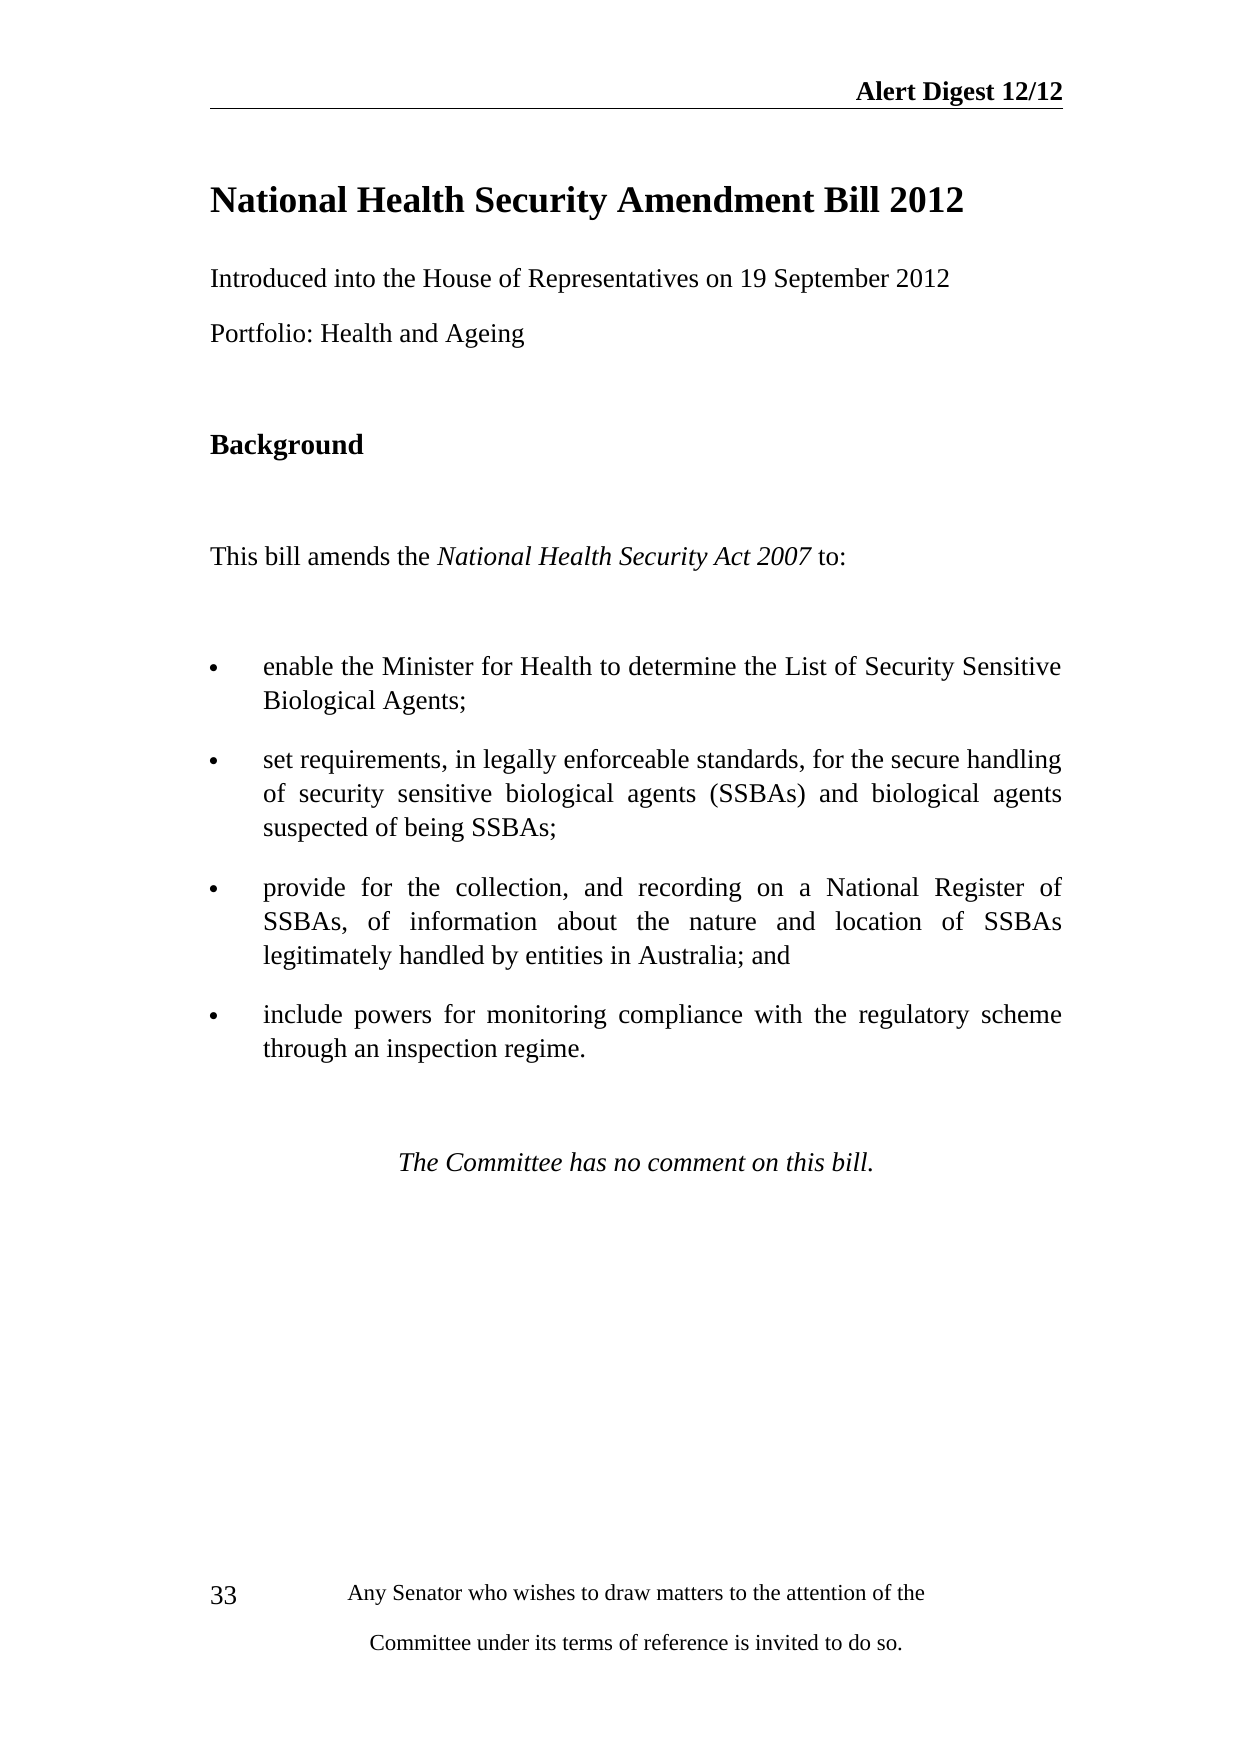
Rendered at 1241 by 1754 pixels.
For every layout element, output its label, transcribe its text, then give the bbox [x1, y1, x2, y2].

text include powers for monitoring compliance with the regulatory scheme through an inspection regime. [210, 998, 1063, 1063]
text set requirements, in legally enforceable standards, for the secure handling of security sensitive biological agents (SSBAs) and biological agents suspected of being SSBAs; [210, 743, 1063, 843]
text enable the Minister for Health to determine the List of Security Sensitive Biological Agents; [210, 650, 1063, 715]
text Introduced into the House of Representatives on 19 September 2012 [210, 262, 1063, 293]
text This bill amends the National Health Security Act 2007 to: [210, 540, 1063, 571]
text Portfolio: Health and Ageing [210, 317, 1063, 348]
text National Health Security Amendment Bill 2012 [210, 177, 1063, 220]
text The Committee has no comment on this bill. [210, 1146, 1063, 1178]
text provide for the collection, and recording on a National Register of SSBAs, of information about the nature and location of SSBAs legitimately handled by entities in Australia; and [210, 871, 1063, 970]
text Background [210, 427, 1063, 461]
